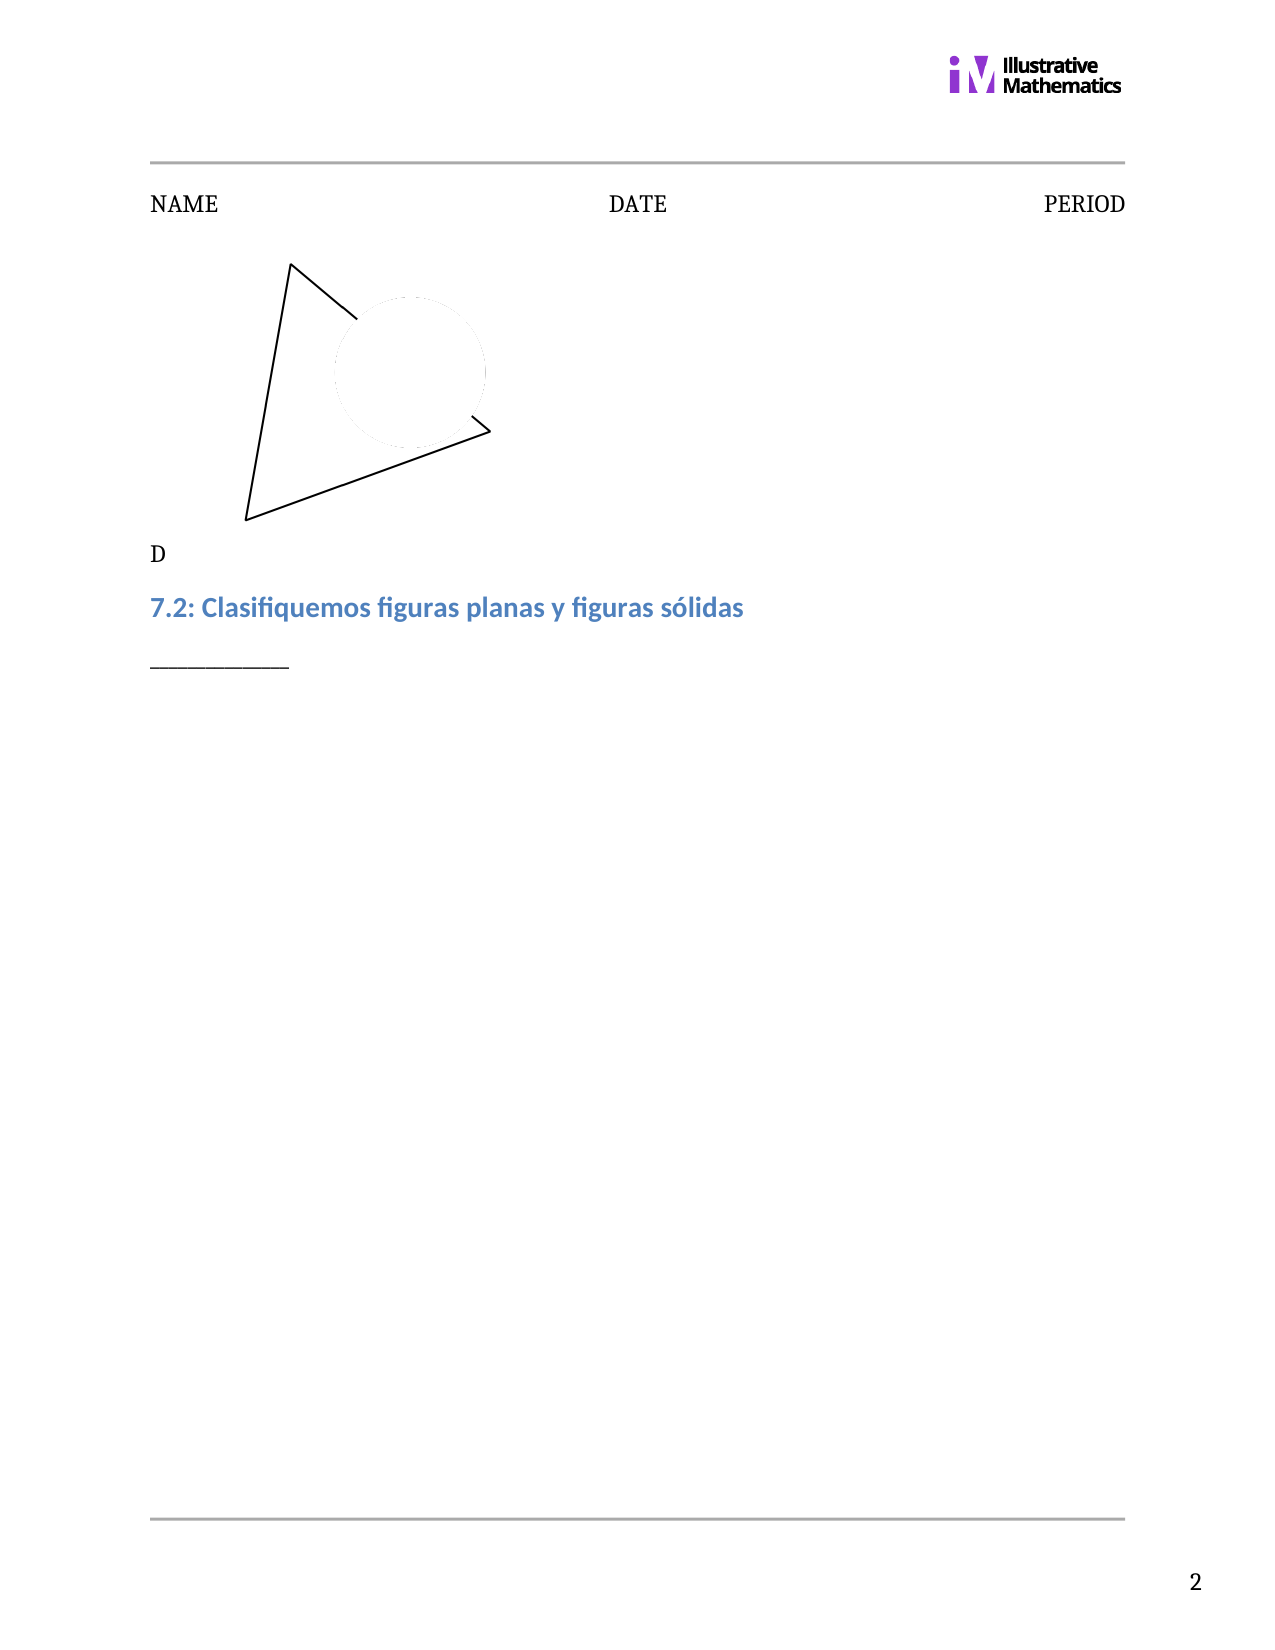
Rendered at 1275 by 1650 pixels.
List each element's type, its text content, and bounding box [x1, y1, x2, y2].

picture [184, 247, 500, 563]
text _______________ [150, 644, 1125, 673]
subtitle 7.2: Clasifiquemos figuras planas y figuras sólidas [150, 589, 1125, 625]
picture [949, 55, 1121, 93]
